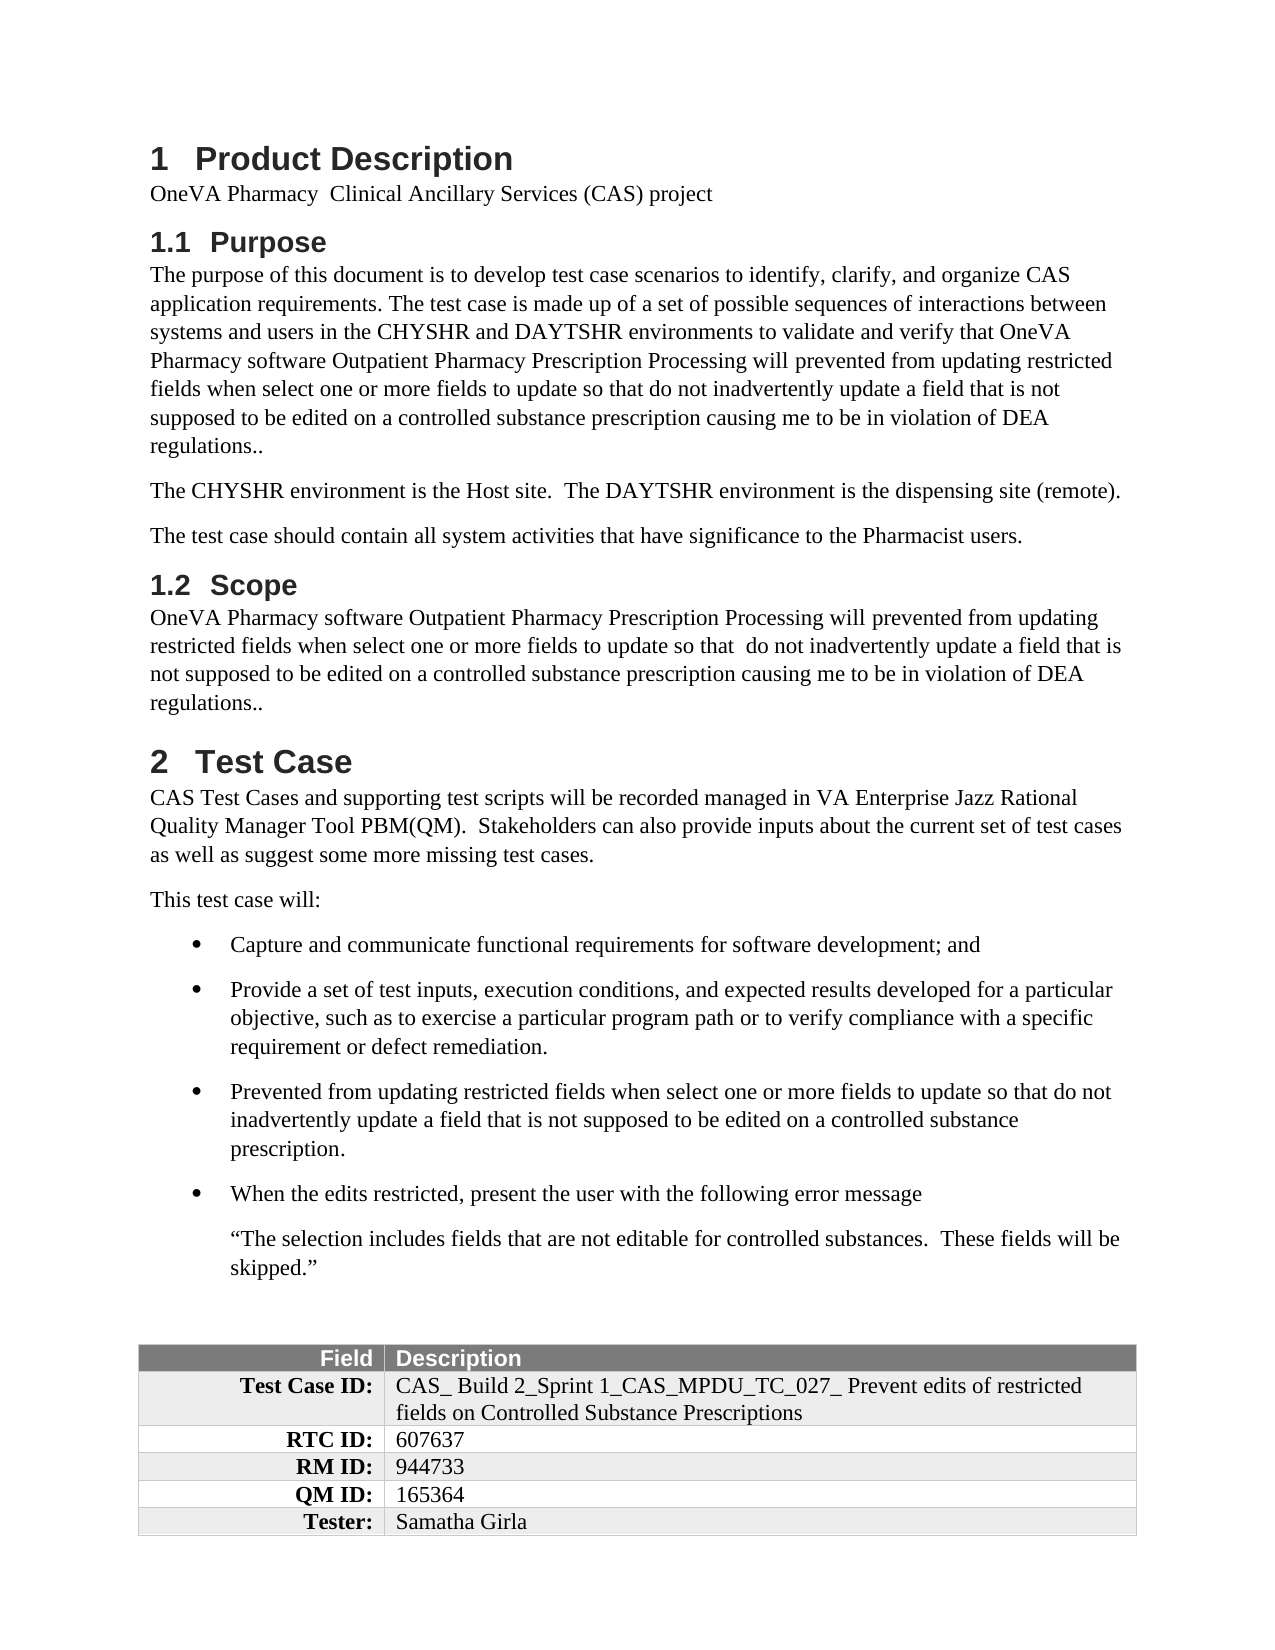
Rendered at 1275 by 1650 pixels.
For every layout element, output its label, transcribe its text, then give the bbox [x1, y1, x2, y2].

table_cell RM ID: [139, 1453, 384, 1480]
table_cell QM ID: [139, 1481, 384, 1507]
subtitle Scope [150, 567, 1125, 601]
list “The selection includes fields that are not editable for controlled substances. These fields will be skipped.” [230, 1225, 1125, 1280]
list Capture and communicate functional requirements for software development; and [193, 931, 1125, 957]
table_cell 607637 [385, 1426, 1136, 1452]
text This test case will: [150, 886, 1125, 912]
text The test case should contain all system activities that have significance to the Pharmacist users. [150, 522, 1125, 549]
list Provide a set of test inputs, execution conditions, and expected results developed for a particular objective, such as to exercise a particular program path or to verify compliance with a specific requirement or defect remediation. [193, 976, 1125, 1059]
table_header Field [139, 1345, 384, 1371]
text The CHYSHR environment is the Host site. The DAYTSHR environment is the dispensing site (remote). [150, 477, 1125, 504]
table_cell Test Case ID: [139, 1372, 384, 1425]
text OneVA Pharmacy software Outpatient Pharmacy Prescription Processing will prevented from updating restricted fields when select one or more fields to update so that do not inadvertently update a field that is not supposed to be edited on a controlled substance prescription causing me to be in violation of DEA regulations.. [150, 604, 1125, 715]
table_cell 944733 [385, 1453, 1136, 1480]
table_cell Samatha Girla [385, 1508, 1136, 1534]
list When the edits restricted, present the user with the following error message [193, 1180, 1125, 1206]
table_cell CAS_ Build 2_Sprint 1_CAS_MPDU_TC_027_ Prevent edits of restricted fields on Controlled Substance Prescriptions [385, 1372, 1136, 1425]
list Prevented from updating restricted fields when select one or more fields to update so that do not inadvertently update a field that is not supposed to be edited on a controlled substance prescription. [193, 1078, 1125, 1161]
subtitle Purpose [150, 225, 1125, 259]
table_cell Tester: [139, 1508, 384, 1534]
text The purpose of this document is to develop test case scenarios to identify, clarify, and organize CAS application requirements. The test case is made up of a set of possible sequences of interactions between systems and users in the CHYSHR and DAYTSHR environments to validate and verify that OneVA Pharmacy software Outpatient Pharmacy Prescription Processing will prevented from updating restricted fields when select one or more fields to update so that do not inadvertently update a field that is not supposed to be edited on a controlled substance prescription causing me to be in violation of DEA regulations.. [150, 262, 1125, 458]
text CAS Test Cases and supporting test scripts will be recorded managed in VA Enterprise Jazz Rational Quality Manager Tool PBM(QM). Stakeholders can also provide inputs about the current set of test cases as well as suggest some more missing test cases. [150, 784, 1125, 867]
subtitle Test Case [150, 742, 1125, 781]
table_cell 165364 [385, 1481, 1136, 1507]
table_header Description [385, 1345, 1136, 1371]
text OneVA Pharmacy Clinical Ancillary Services (CAS) project [150, 180, 1125, 207]
subtitle Product Description [150, 139, 1125, 177]
table_cell RTC ID: [139, 1426, 384, 1452]
